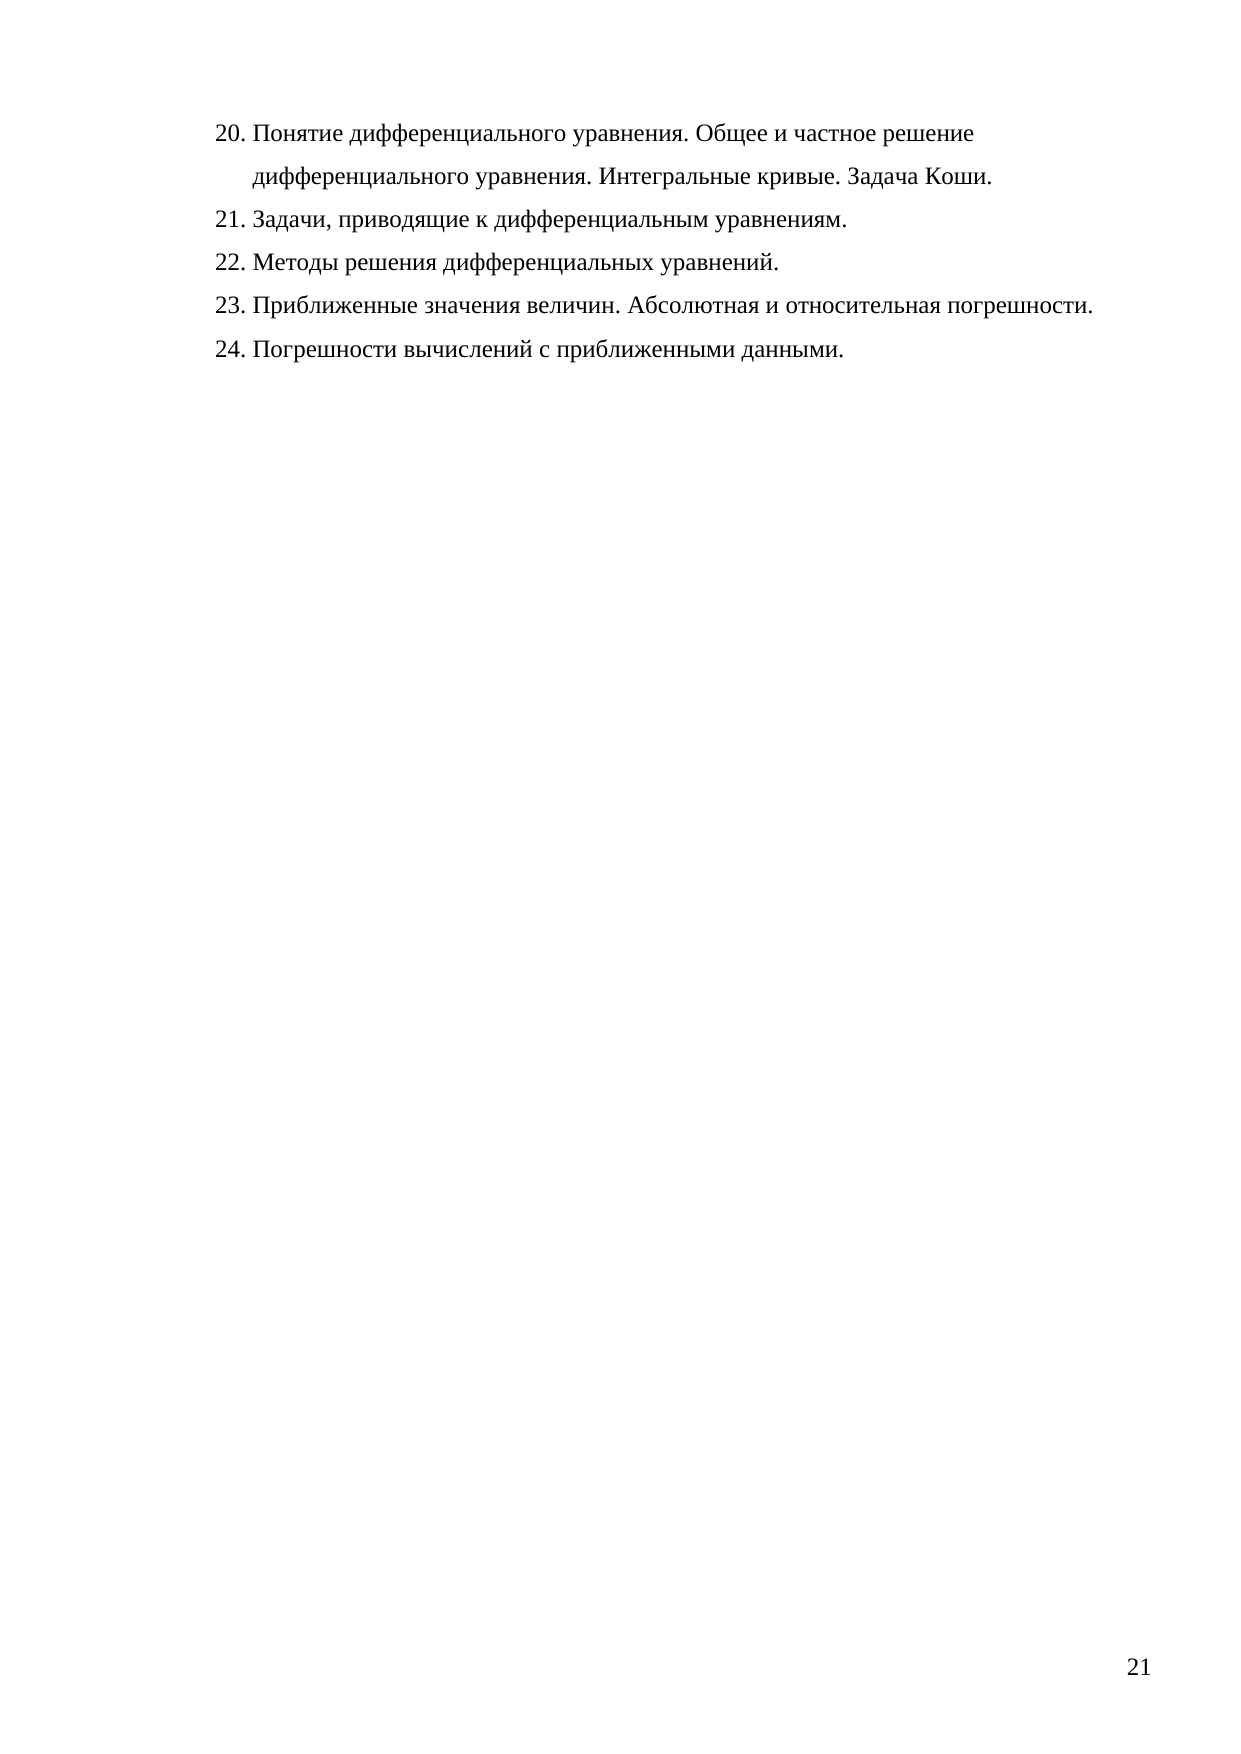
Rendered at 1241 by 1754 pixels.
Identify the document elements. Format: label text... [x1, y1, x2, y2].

list Погрешности вычислений с приближенными данными. [215, 334, 1152, 362]
list Приближенные значения величин. Абсолютная и относительная погрешности. [215, 291, 1152, 319]
list Понятие дифференциального уравнения. Общее и частное решение дифференциального уравнения. Интегральные кривые. Задача Коши. [215, 118, 1152, 190]
list Задачи, приводящие к дифференциальным уравнениям. [215, 204, 1152, 233]
list Методы решения дифференциальных уравнений. [215, 247, 1152, 276]
